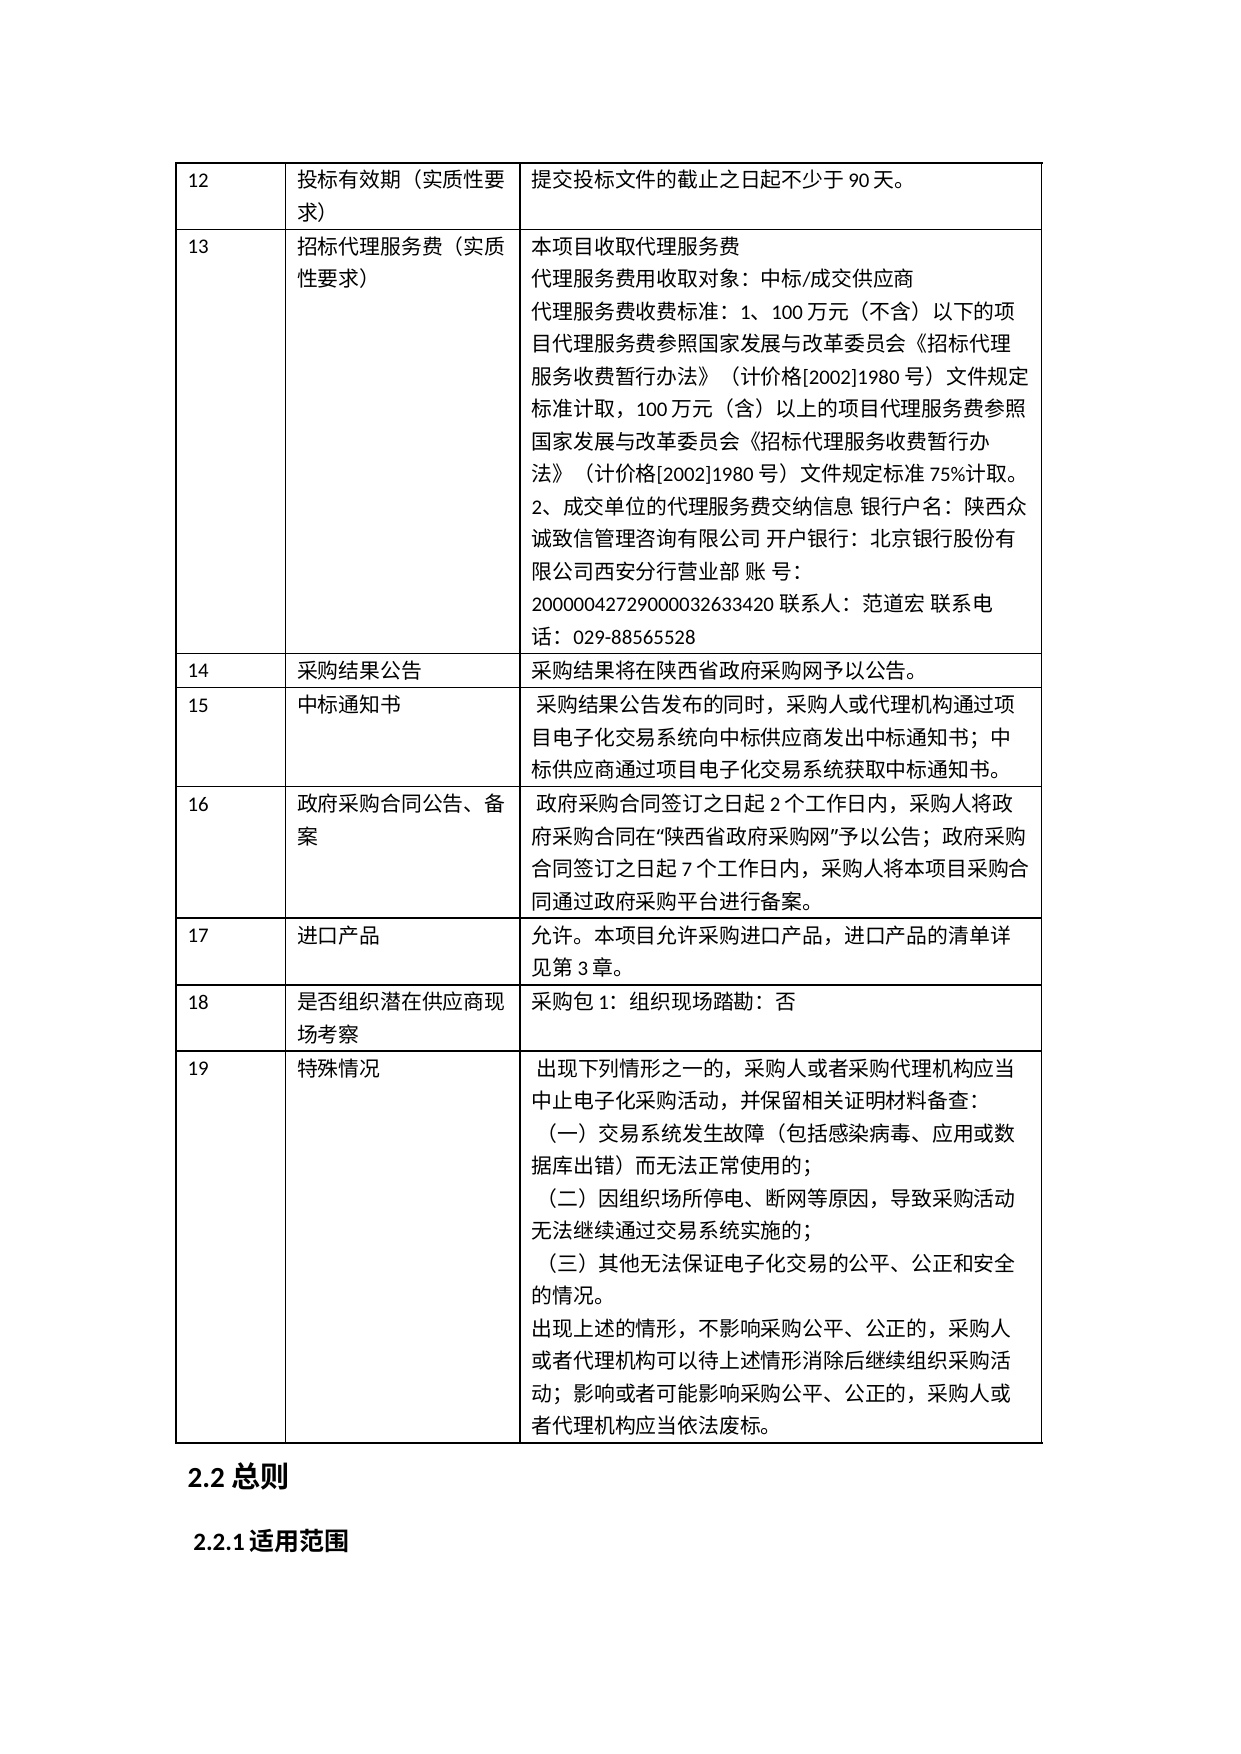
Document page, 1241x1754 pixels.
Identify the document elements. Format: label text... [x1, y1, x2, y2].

table_cell 采购结果公告 [286, 654, 519, 687]
table_cell 允许。本项目允许采购进口产品，进口产品的清单详见第3章。 [521, 919, 1041, 984]
table_cell 13 [177, 230, 285, 653]
table_cell 招标代理服务费（实质性要求） [286, 230, 519, 653]
text 2.2总则 [187, 1443, 1053, 1508]
table_cell 采购结果将在陕西省政府采购网予以公告。 [521, 654, 1041, 687]
table_cell 本项目收取代理服务费 代理服务费用收取对象：中标/成交供应商 代理服务费收费标准：1、100万元（不含）以下的项目代理服务费参照国家发展与改革委员会《招标代理服务收费暂行办法》（计价格[2002]1980 号）文件规定标准计取，100万元（含）以上的项目代理服务费参照国家发展与改革委员会《招标代理服务收费暂行办法》（计价格[2002]1980 号）文件规定标准75%计取。 2、成交单位的代理服务费交纳信息 银行户名：陕西众诚致信管理咨询有限公司 开户银行：北京银行股份有限公司西安分行营业部 账 号：20000042729000032633420 联系人：范道宏 联系电话：029-88565528 [521, 230, 1041, 653]
table_cell 出现下列情形之一的，采购人或者采购代理机构应当中止电子化采购活动，并保留相关证明材料备查： （一）交易系统发生故障（包括感染病毒、应用或数据库出错）而无法正常使用的； （二）因组织场所停电、断网等原因，导致采购活动无法继续通过交易系统实施的； （三）其他无法保证电子化交易的公平、公正和安全的情况。 出现上述的情形，不影响采购公平、公正的，采购人或者代理机构可以待上述情形消除后继续组织采购活动；影响或者可能影响采购公平、公正的，采购人或者代理机构应当依法废标。 [521, 1052, 1041, 1442]
table_cell 政府采购合同签订之日起2个工作日内，采购人将政府采购合同在“陕西省政府采购网”予以公告；政府采购合同签订之日起7个工作日内，采购人将本项目采购合同通过政府采购平台进行备案。 [521, 787, 1041, 917]
table_cell 特殊情况 [286, 1052, 519, 1442]
table_cell 19 [177, 1052, 285, 1442]
table_cell 12 [177, 164, 285, 228]
table_cell 14 [177, 654, 285, 687]
text 2.2.1适用范围 [187, 1508, 1053, 1573]
table_cell 提交投标文件的截止之日起不少于90天。 [521, 164, 1041, 228]
table_cell 18 [177, 986, 285, 1050]
table_cell 17 [177, 919, 285, 984]
table_cell 16 [177, 787, 285, 917]
table_cell 投标有效期（实质性要求） [286, 164, 519, 228]
table_cell 采购结果公告发布的同时，采购人或代理机构通过项目电子化交易系统向中标供应商发出中标通知书；中标供应商通过项目电子化交易系统获取中标通知书。 [521, 688, 1041, 786]
table_cell 中标通知书 [286, 688, 519, 786]
table_cell 政府采购合同公告、备案 [286, 787, 519, 917]
table_cell 采购包1：组织现场踏勘：否 [521, 986, 1041, 1050]
table_cell 进口产品 [286, 919, 519, 984]
table_cell 15 [177, 688, 285, 786]
table_cell 是否组织潜在供应商现场考察 [286, 986, 519, 1050]
